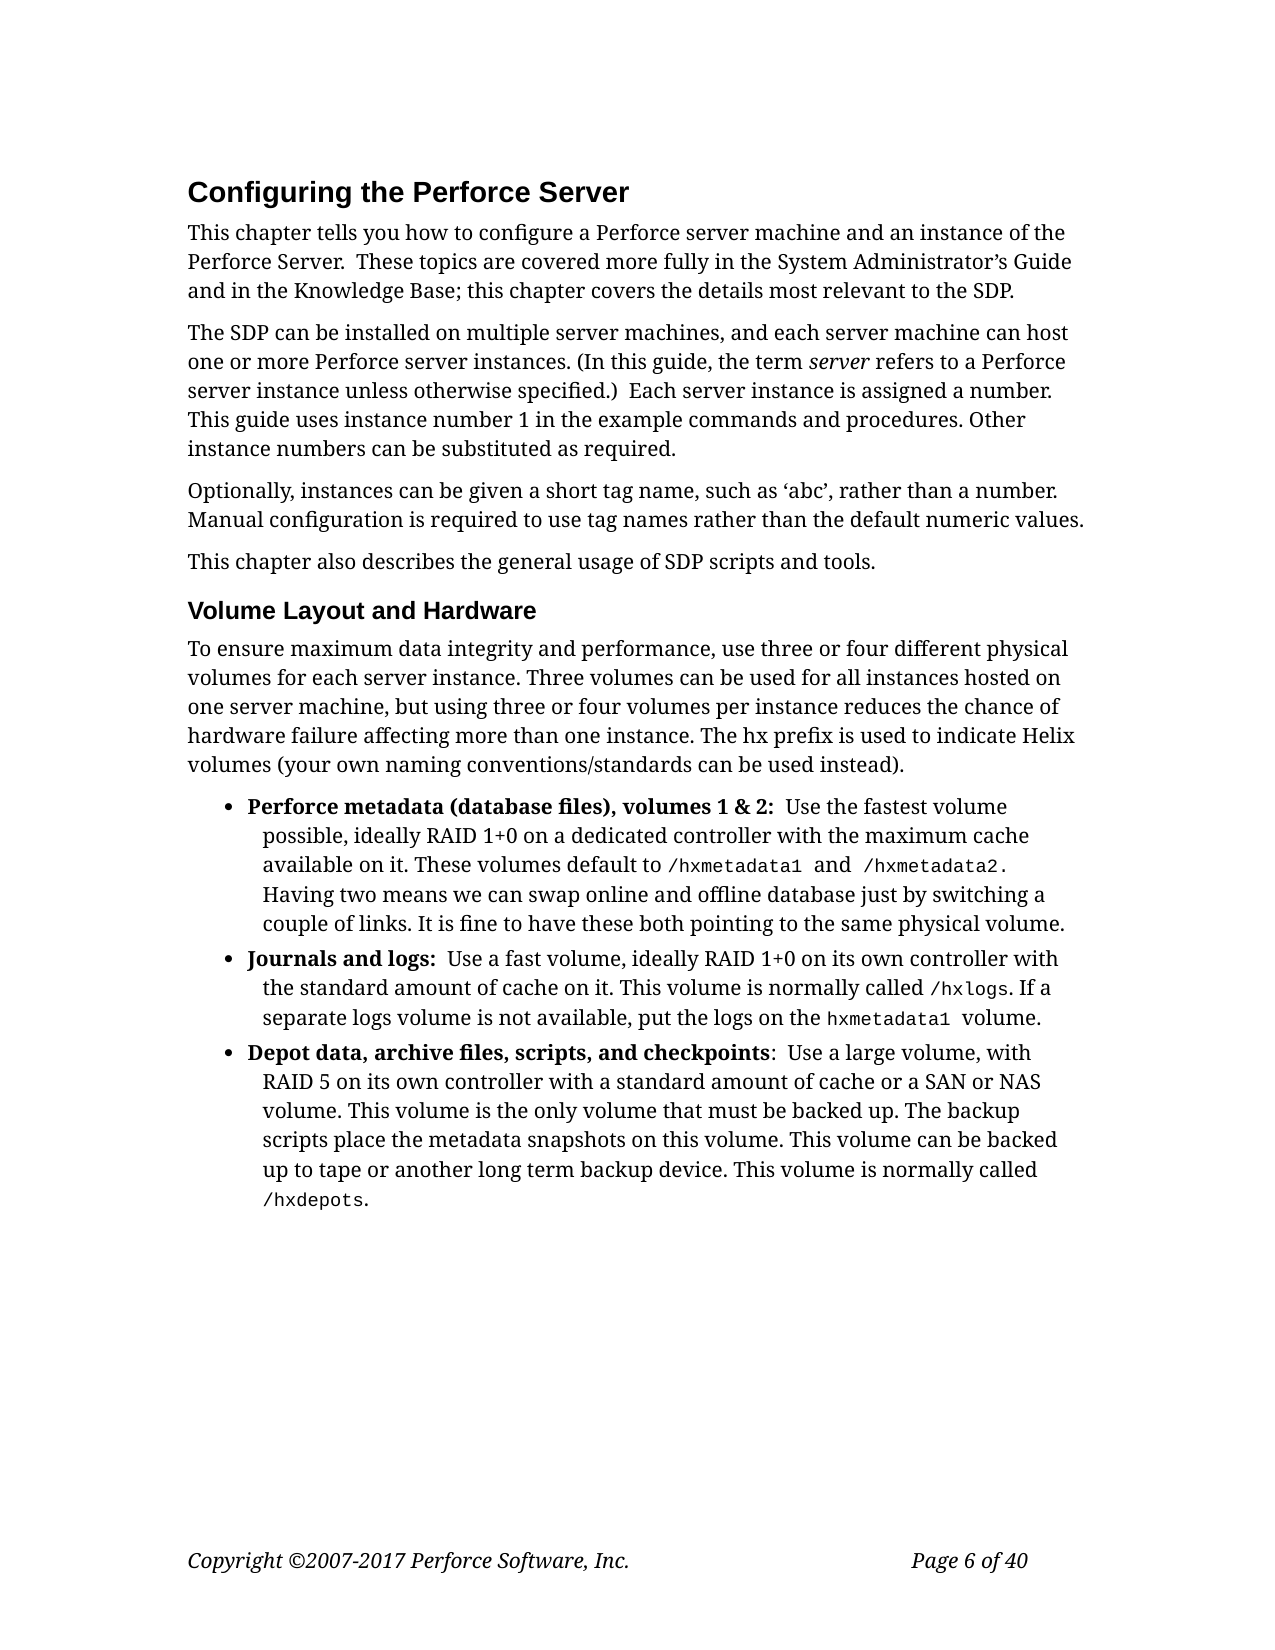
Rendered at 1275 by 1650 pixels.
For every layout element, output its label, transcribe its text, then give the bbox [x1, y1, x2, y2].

subtitle Configuring the Perforce Server [187, 175, 1042, 208]
list Journals and logs: Use a fast volume, ideally RAID 1+0 on its own controller with the standard amount of cache on it. This volume is normally called /hxlogs. If a separate logs volume is not available, put the logs on the hxmetadata1 volume. [225, 943, 1087, 1031]
text The SDP can be installed on multiple server machines, and each server machine can host one or more Perforce server instances. (In this guide, the term server refers to a Perforce server instance unless otherwise specified.) Each server instance is assigned a number. This guide uses instance number 1 in the example commands and procedures. Other instance numbers can be substituted as required. [187, 317, 1087, 463]
list Depot data, archive files, scripts, and checkpoints: Use a large volume, with RAID 5 on its own controller with a standard amount of cache or a SAN or NAS volume. This volume is the only volume that must be backed up. The backup scripts place the metadata snapshots on this volume. This volume can be backed up to tape or another long term backup device. This volume is normally called /hxdepots. [225, 1037, 1087, 1212]
list Perforce metadata (database files), volumes 1 & 2: Use the fastest volume possible, ideally RAID 1+0 on a dedicated controller with the maximum cache available on it. These volumes default to /hxmetadata1 and /hxmetadata2. Having two means we can swap online and offline database just by switching a couple of links. It is fine to have these both pointing to the same physical volume. [225, 791, 1087, 937]
text To ensure maximum data integrity and performance, use three or four different physical volumes for each server instance. Three volumes can be used for all instances hosted on one server machine, but using three or four volumes per instance reduces the chance of hardware failure affecting more than one instance. The hx prefix is used to indicate Helix volumes (your own naming conventions/standards can be used instead). [187, 633, 1087, 779]
text Optionally, instances can be given a short tag name, such as ‘abc’, rather than a number. Manual configuration is required to use tag names rather than the default numeric values. [187, 475, 1087, 533]
text This chapter tells you how to configure a Perforce server machine and an instance of the Perforce Server. These topics are covered more fully in the System Administrator’s Guide and in the Knowledge Base; this chapter covers the details most relevant to the SDP. [187, 217, 1087, 304]
subtitle Volume Layout and Hardware [187, 596, 1042, 625]
text This chapter also describes the general usage of SDP scripts and tools. [187, 546, 1087, 575]
